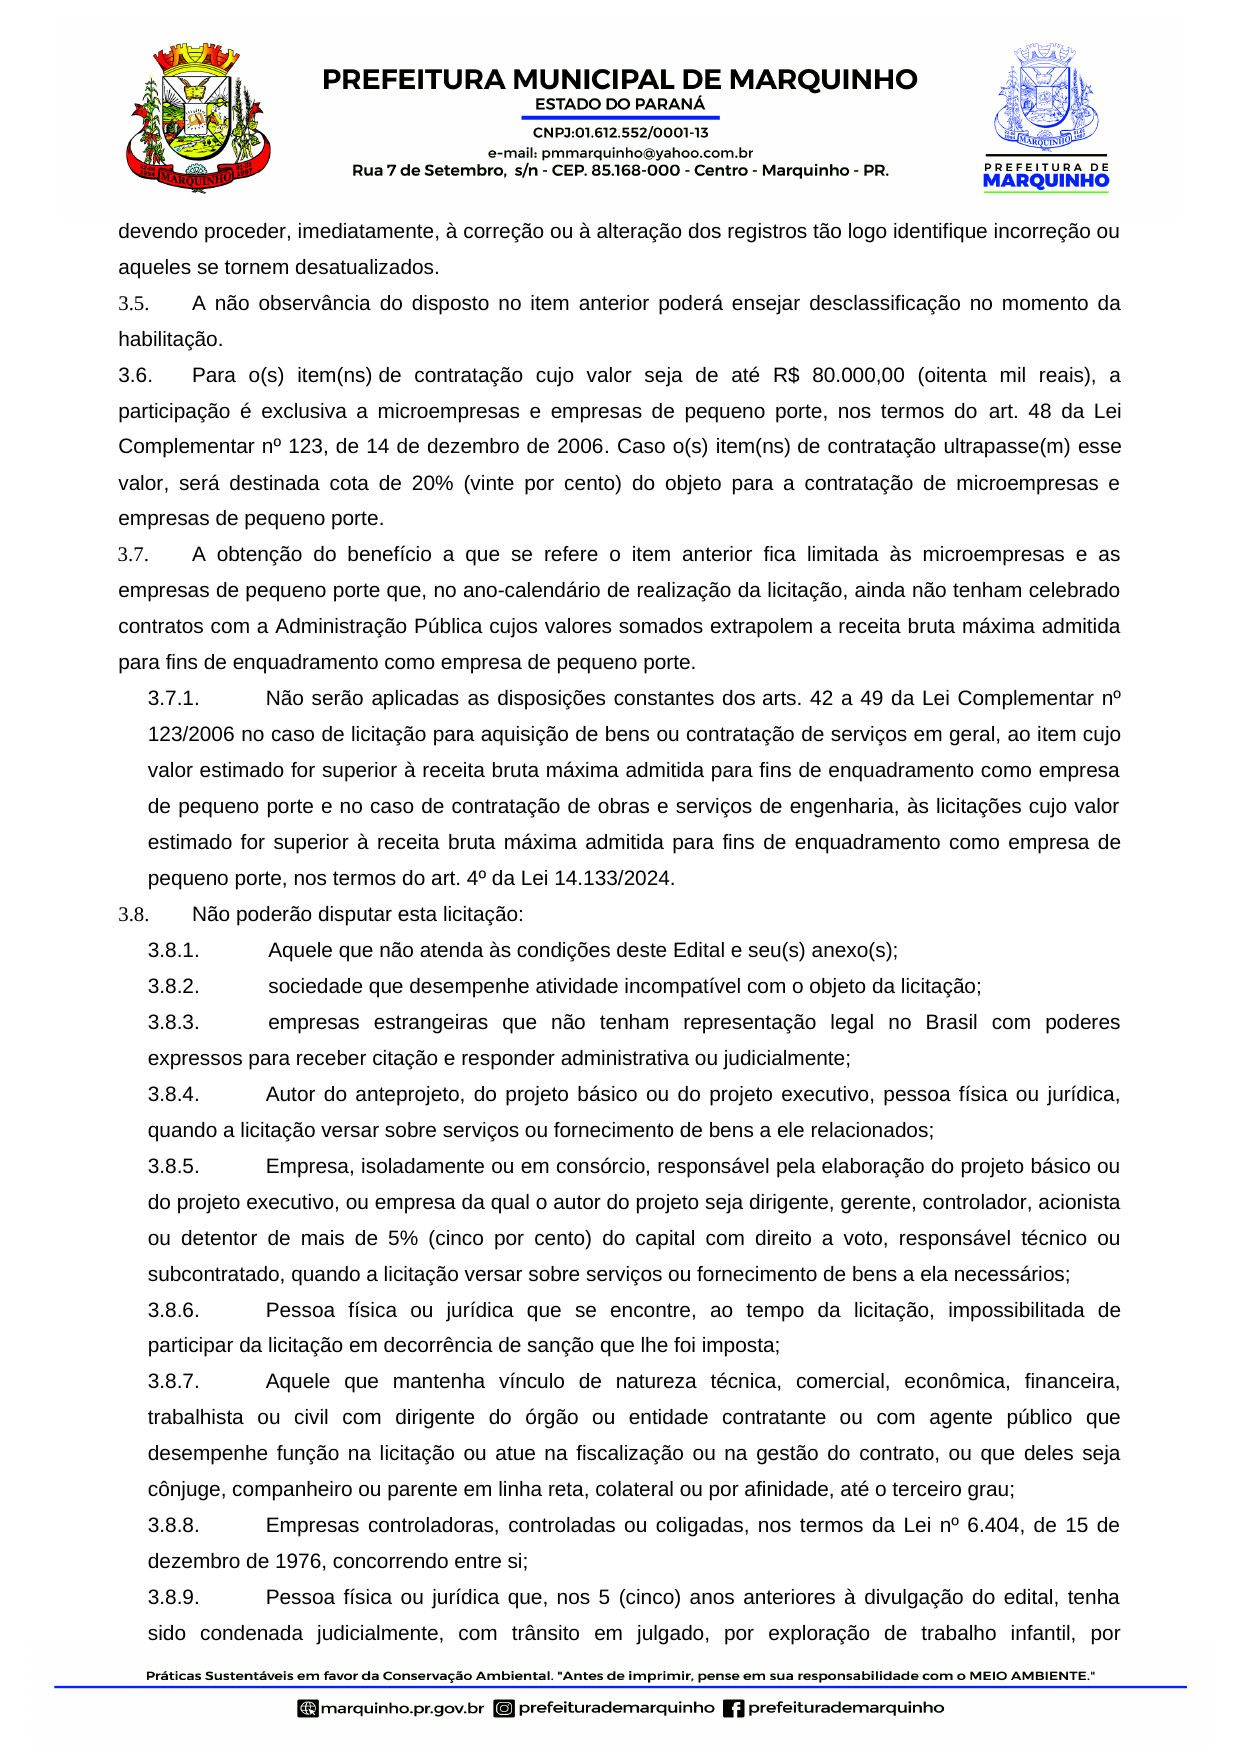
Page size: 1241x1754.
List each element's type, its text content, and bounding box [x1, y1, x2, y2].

text A obtenção do benefício a que se refere o item anterior fica limitada às microempresas e as empresas de pequeno porte que, no ano-calendário de realização da licitação, ainda não tenham celebrado contratos com a Administração Pública cujos valores somados extrapolem a receita bruta máxima admitida para fins de enquadramento como empresa de pequeno porte. [117, 542, 1122, 674]
list Aquele que não atenda às condições deste Edital e seu(s) anexo(s); [148, 938, 1122, 962]
text A não observância do disposto no item anterior poderá ensejar desclassificação no momento da habilitação. [118, 290, 1122, 351]
text Autor do anteprojeto, do projeto básico ou do projeto executivo, pessoa física ou jurídica, quando a licitação versar sobre serviços ou fornecimento de bens a ele relacionados; [148, 1082, 1122, 1142]
text Empresa, isoladamente ou em consórcio, responsável pela elaboração do projeto básico ou do projeto executivo, ou empresa da qual o autor do projeto seja dirigente, gerente, controlador, acionista ou detentor de mais de 5% (cinco por cento) do capital com direito a voto, responsável técnico ou subcontratado, quando a licitação versar sobre serviços ou fornecimento de bens a ela necessários; [148, 1154, 1122, 1285]
text Não poderão disputar esta licitação: [118, 902, 1122, 926]
picture [30, 1638, 1210, 1747]
text Para o(s) item(ns) de contratação cujo valor seja de até R$ 80.000,00 (oitenta mil reais), a participação é exclusiva a microempresas e empresas de pequeno porte, nos termos do art. 48 da Lei Complementar nº 123, de 14 de dezembro de 2006. Caso o(s) item(ns) de contratação ultrapasse(m) esse valor, será destinada cota de 20% (vinte por cento) do objeto para a contratação de microempresas e empresas de pequeno porte. [118, 362, 1122, 530]
text Pessoa física ou jurídica que se encontre, ao tempo da licitação, impossibilitada de participar da licitação em decorrência de sanção que lhe foi imposta; [148, 1297, 1122, 1357]
text Empresas controladoras, controladas ou coligadas, nos termos da Lei nº 6.404, de 15 de dezembro de 1976, concorrendo entre si; [148, 1513, 1122, 1573]
picture [60, 14, 1181, 218]
text Aquele que mantenha vínculo de natureza técnica, comercial, econômica, financeira, trabalhista ou civil com dirigente do órgão ou entidade contratante ou com agente público que desempenhe função na licitação ou atue na fiscalização ou na gestão do contrato, ou que deles seja cônjuge, companheiro ou parente em linha reta, colateral ou por afinidade, até o terceiro grau; [148, 1369, 1122, 1501]
list empresas estrangeiras que não tenham representação legal no Brasil com poderes expressos para receber citação e responder administrativa ou judicialmente; [148, 1010, 1122, 1070]
text Não serão aplicadas as disposições constantes dos arts. 42 a 49 da Lei Complementar nº 123/2006 no caso de licitação para aquisição de bens ou contratação de serviços em geral, ao item cujo valor estimado for superior à receita bruta máxima admitida para fins de enquadramento como empresa de pequeno porte e no caso de contratação de obras e serviços de engenharia, às licitações cujo valor estimado for superior à receita bruta máxima admitida para fins de enquadramento como empresa de pequeno porte, nos termos do art. 4º da Lei 14.133/2024. [148, 686, 1122, 890]
list sociedade que desempenhe atividade incompatível com o objeto da licitação; [148, 974, 1122, 998]
